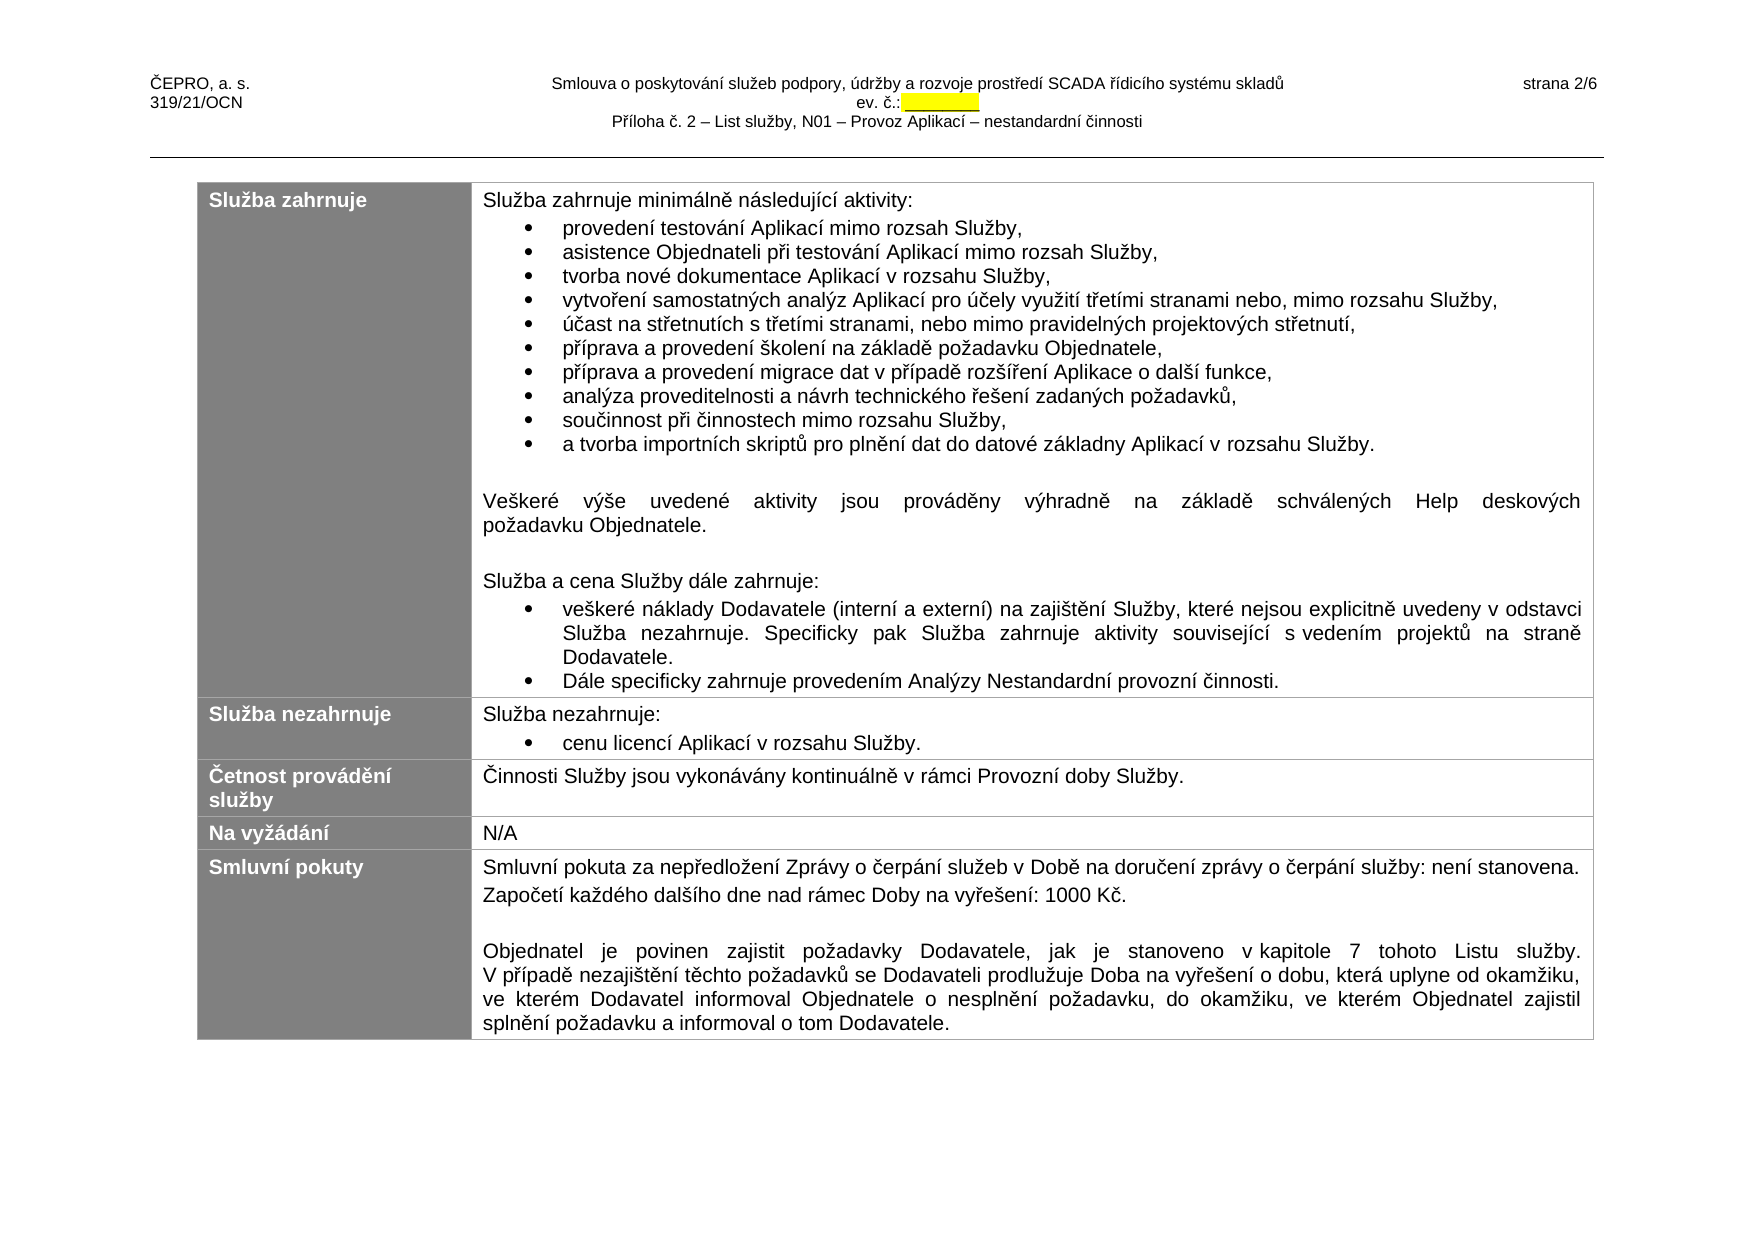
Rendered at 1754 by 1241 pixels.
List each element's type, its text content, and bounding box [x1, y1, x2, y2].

table_cell Služba nezahrnuje: cenu licencí Aplikací v rozsahu Služby. [472, 698, 1593, 759]
table_cell Smluvní pokuta za nepředložení Zprávy o čerpání služeb v Době na doručení zprávy o čerpání služby: není stanovena. Započetí každého dalšího dne nad rámec Doby na vyřešení: 1000 Kč. Objednatel je povinen zajistit požadavky Dodavatele, jak je stanoveno v kapitole 7 tohoto Listu služby. V případě nezajištění těchto požadavků se Dodavateli prodlužuje Doba na vyřešení o dobu, která uplyne od okamžiku, ve kterém Dodavatel informoval Objednatele o nesplnění požadavku, do okamžiku, ve kterém Objednatel zajistil splnění požadavku a informoval o tom Dodavatele. [472, 850, 1593, 1039]
table_cell Na vyžádání [198, 817, 471, 849]
table_cell Služba zahrnuje [198, 183, 471, 697]
table_cell Smluvní pokuty [198, 850, 471, 1039]
table_cell Služba nezahrnuje [198, 698, 471, 759]
table_cell N/A [472, 817, 1593, 849]
table_cell Četnost provádění služby [198, 760, 471, 816]
table_cell Služba zahrnuje minimálně následující aktivity: provedení testování Aplikací mimo rozsah Služby, asistence Objednateli při testování Aplikací mimo rozsah Služby, tvorba nové dokumentace Aplikací v rozsahu Služby, vytvoření samostatných analýz Aplikací pro účely využití třetími stranami nebo, mimo rozsahu Služby, účast na střetnutích s třetími stranami, nebo mimo pravidelných projektových střetnutí, příprava a provedení školení na základě požadavku Objednatele, příprava a provedení migrace dat v případě rozšíření Aplikace o další funkce, analýza proveditelnosti a návrh technického řešení zadaných požadavků, součinnost při činnostech mimo rozsahu Služby, a tvorba importních skriptů pro plnění dat do datové základny Aplikací v rozsahu Služby. Veškeré výše uvedené aktivity jsou prováděny výhradně na základě schválených Help deskových požadavku Objednatele. Služba a cena Služby dále zahrnuje: veškeré náklady Dodavatele (interní a externí) na zajištění Služby, které nejsou explicitně uvedeny v odstavci Služba nezahrnuje. Specificky pak Služba zahrnuje aktivity související s vedením projektů na straně Dodavatele. Dále specificky zahrnuje provedením Analýzy Nestandardní provozní činnosti. [472, 183, 1593, 697]
table_cell Činnosti Služby jsou vykonávány kontinuálně v rámci Provozní doby Služby. [472, 760, 1593, 816]
